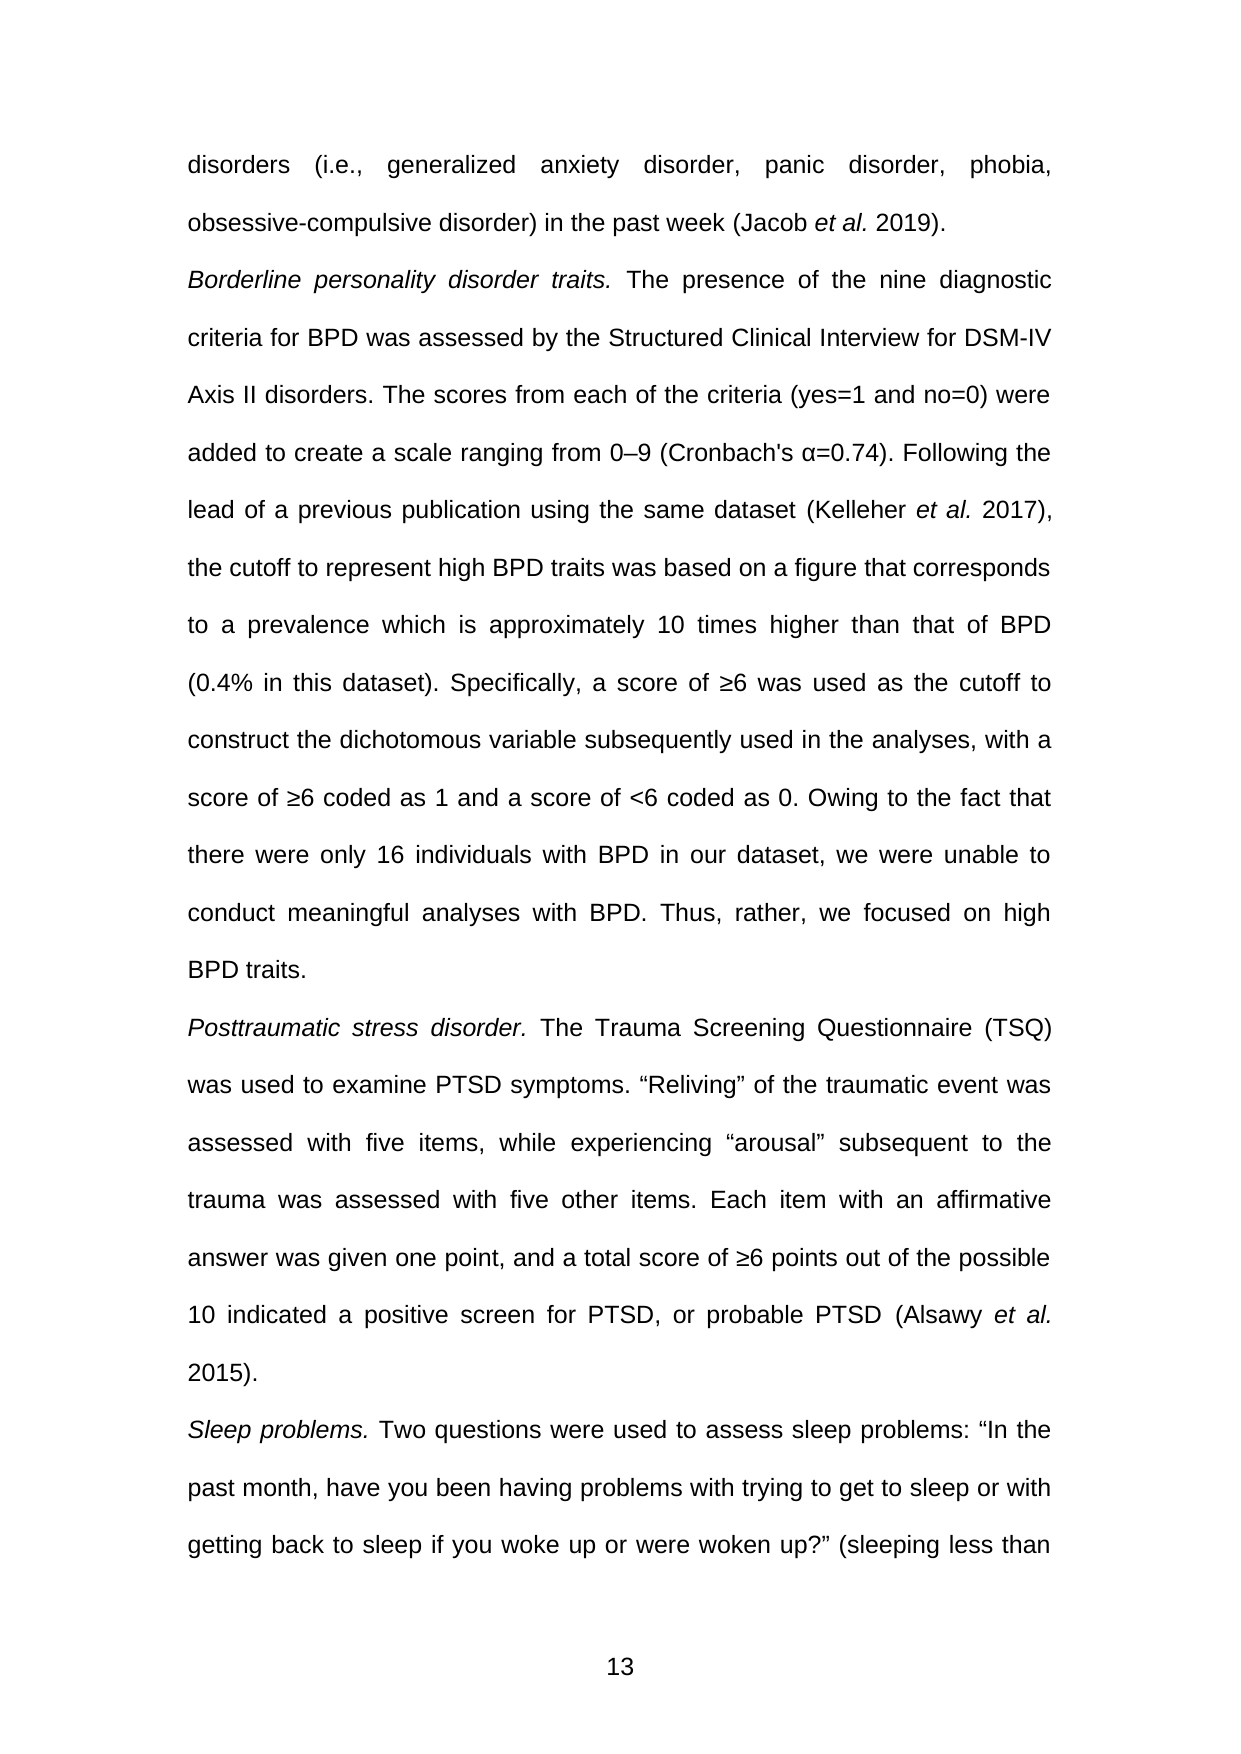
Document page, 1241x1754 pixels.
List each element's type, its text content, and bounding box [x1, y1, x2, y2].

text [187, 150, 1053, 236]
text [187, 1415, 1053, 1559]
text Posttraumatic stress disorder. The Trauma Screening Questionnaire (TSQ) was used to examine PTSD symptoms. “Reliving” of the traumatic event was assessed with five items, while experiencing “arousal” subsequent to the trauma was assessed with five other items. Each item with an affirmative answer was given one point, and a total score of ≥6 points out of the possible 10 indicated a positive screen for PTSD, or probable PTSD (Alsawy et al. 2015). [187, 1012, 1053, 1386]
text Borderline personality disorder traits. The presence of the nine diagnostic criteria for BPD was assessed by the Structured Clinical Interview for DSM-IV Axis II disorders. The scores from each of the criteria (yes=1 and no=0) were added to create a scale ranging from 0–9 (Cronbach's α=0.74). Following the lead of a previous publication using the same dataset (Kelleher et al. 2017), the cutoff to represent high BPD traits was based on a figure that corresponds to a prevalence which is approximately 10 times higher than that of BPD (0.4% in this dataset). Specifically, a score of ≥6 was used as the cutoff to construct the dichotomous variable subsequently used in the analyses, with a score of ≥6 coded as 1 and a score of <6 coded as 0. Owing to the fact that there were only 16 individuals with BPD in our dataset, we were unable to conduct meaningful analyses with BPD. Thus, rather, we focused on high BPD traits. [187, 265, 1053, 984]
